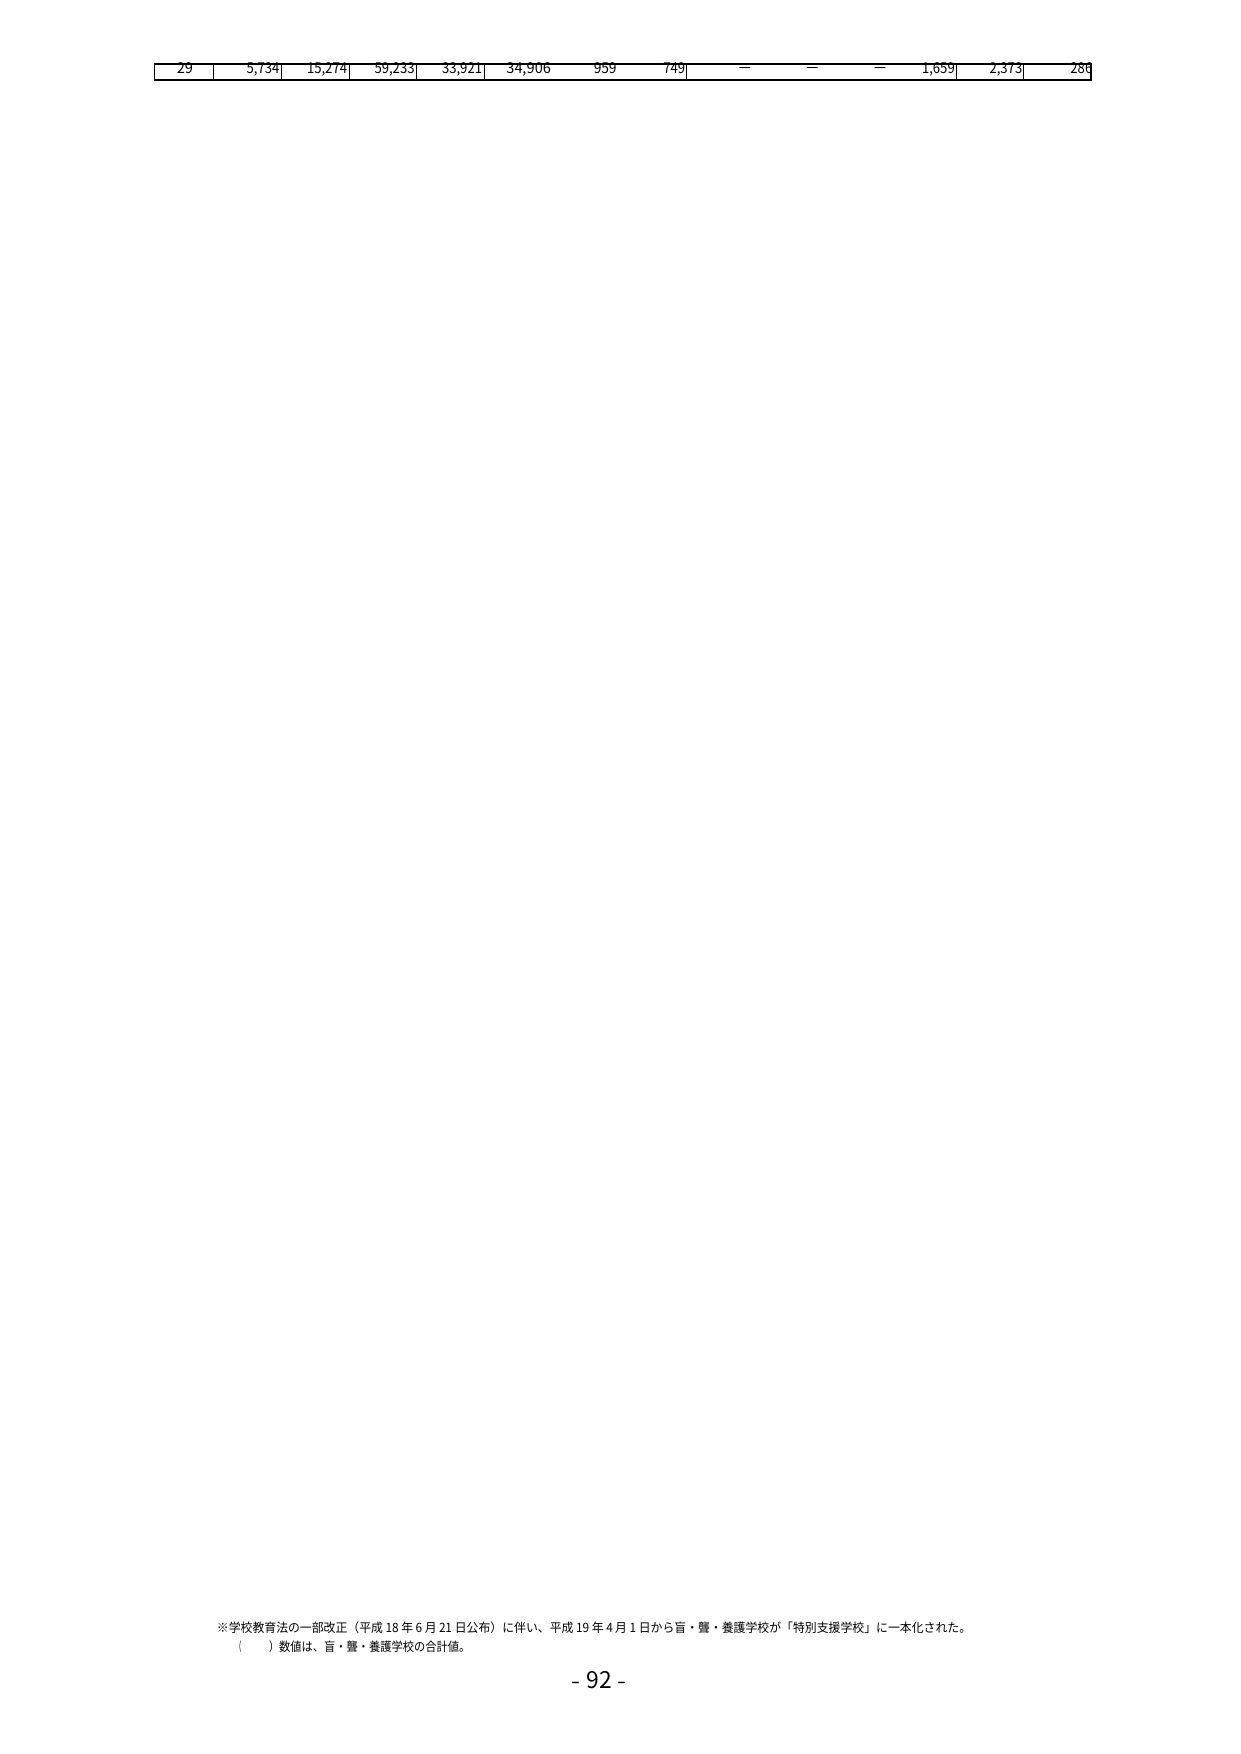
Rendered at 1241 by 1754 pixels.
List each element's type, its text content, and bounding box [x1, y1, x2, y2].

table_cell 29 [155, 65, 213, 79]
table_cell 286 [1024, 65, 1090, 79]
table_cell 15,274 [282, 65, 349, 79]
table_cell 5,734 [214, 65, 281, 79]
table_cell 34,906 [485, 65, 560, 79]
table_cell 59,233 [350, 65, 416, 79]
table_cell － [821, 65, 889, 79]
table_cell － [754, 65, 821, 79]
table_cell 959 [560, 65, 619, 79]
table_cell 33,921 [417, 65, 484, 79]
table_cell 749 [619, 65, 686, 79]
table_cell － [687, 65, 754, 79]
table_cell 1,659 [889, 65, 956, 79]
table_cell 2,373 [957, 65, 1023, 79]
